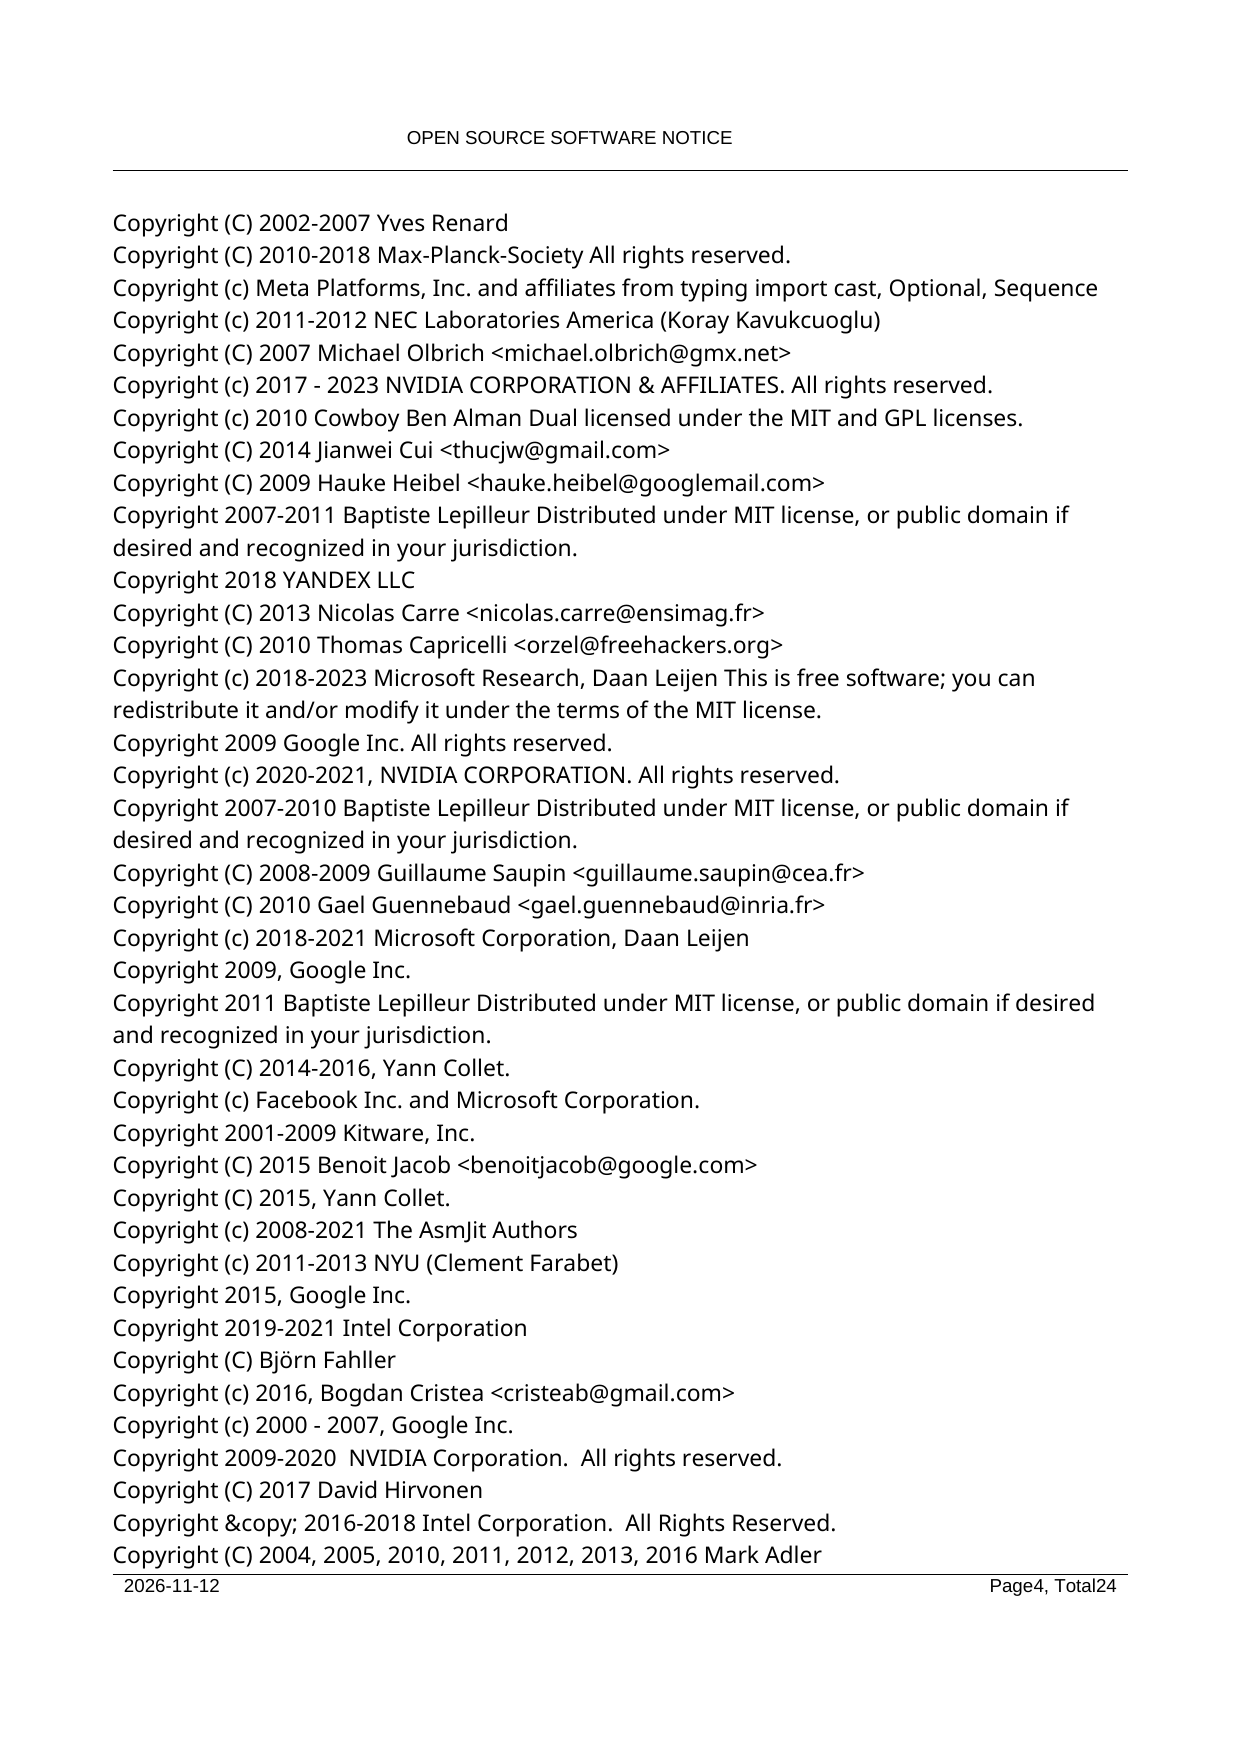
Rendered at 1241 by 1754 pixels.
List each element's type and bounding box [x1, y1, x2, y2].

text [112, 206, 1128, 1571]
